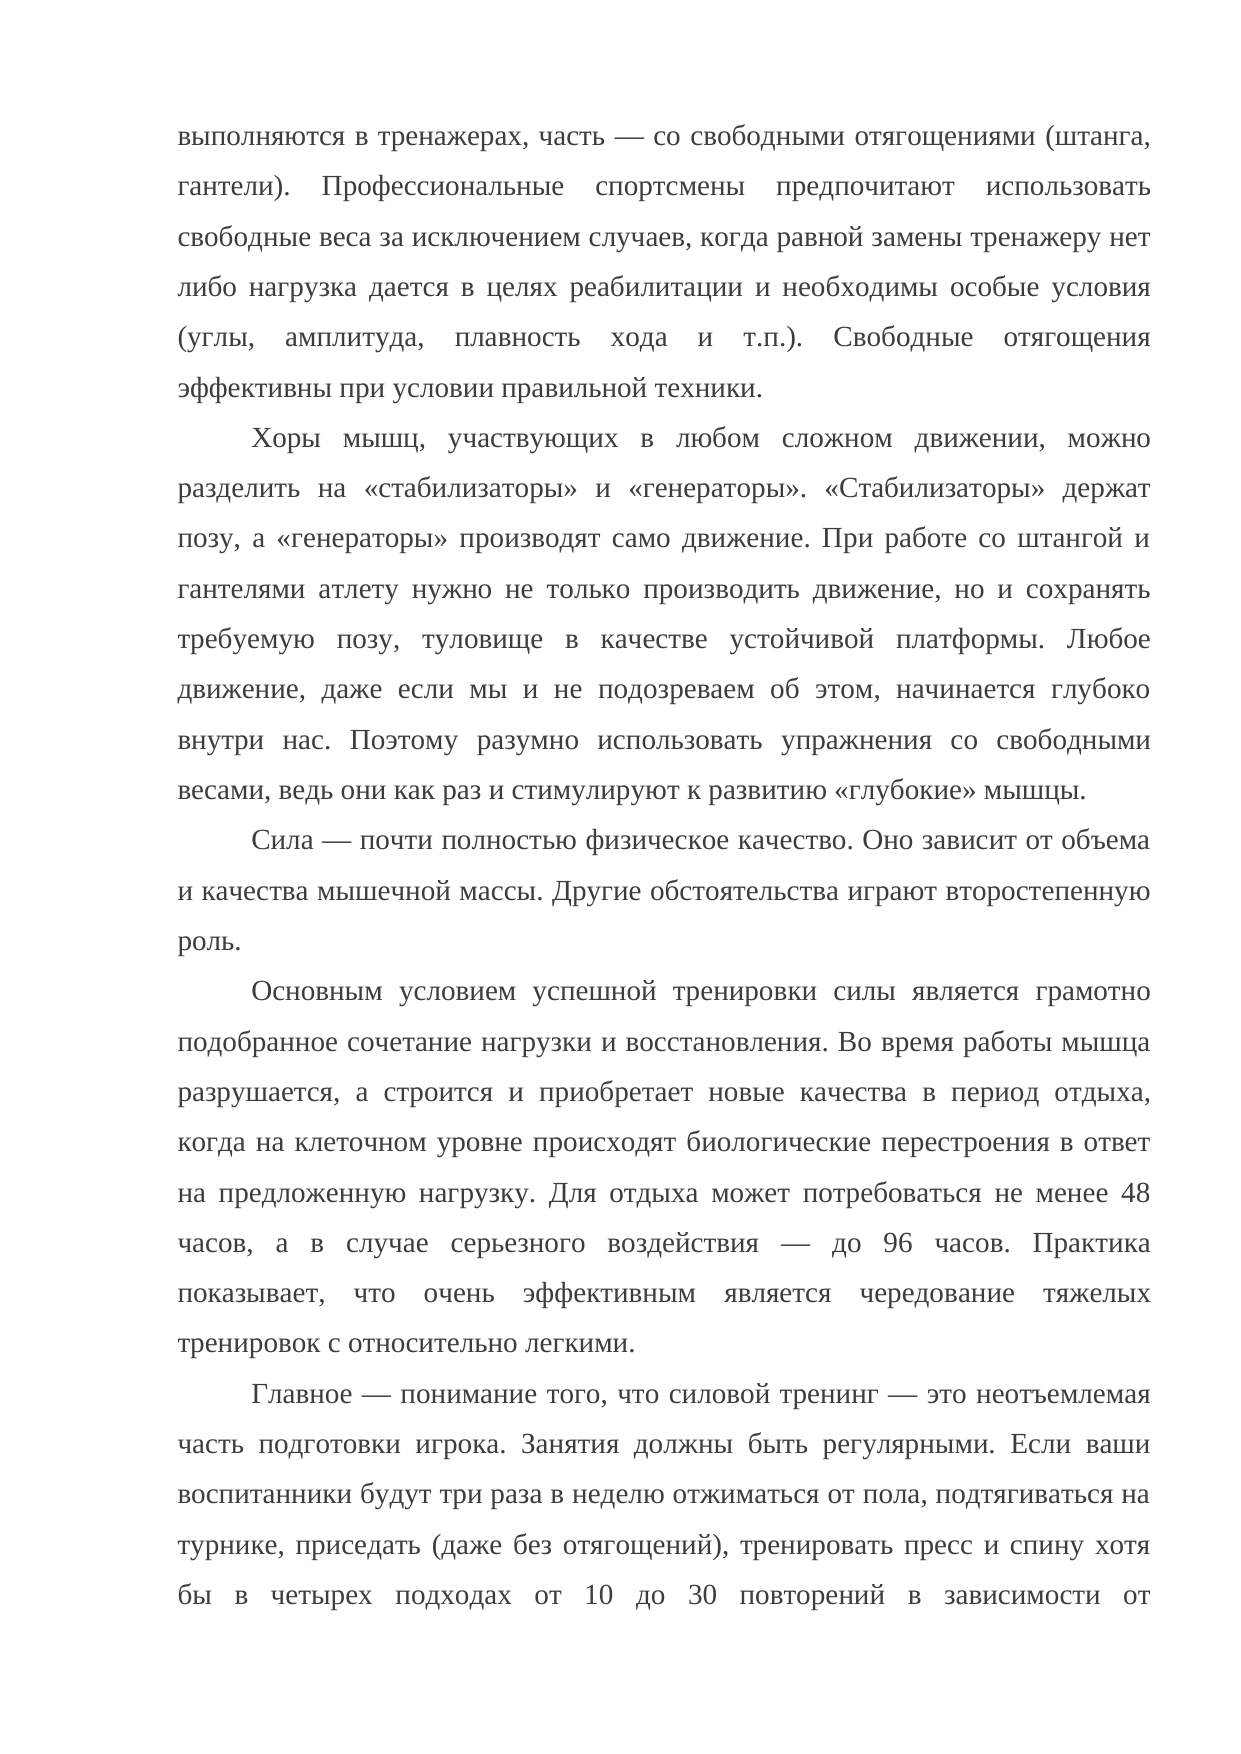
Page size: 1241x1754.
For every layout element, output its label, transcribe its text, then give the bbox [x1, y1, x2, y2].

text Основным условием успешной тренировки силы является грамотно подобранное сочетание нагрузки и восстановления. Во время работы мышца разрушается, а строится и приобретает новые качества в период отдыха, когда на клеточном уровне происходят биологические перестроения в ответ на предложенную нагрузку. Для отдыха может потребоваться не менее 48 часов, а в случае серьезного воздействия — до 96 часов. Практика показывает, что очень эффективным является чередование тяжелых тренировок с относительно легкими. [177, 973, 1152, 1359]
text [177, 118, 1152, 403]
text Хоры мышц, участвующих в любом сложном движении, можно разделить на «стабилизаторы» и «генераторы». «Стабилизаторы» держат позу, а «генераторы» производят само движение. При работе со штангой и гантелями атлету нужно не только производить движение, но и сохранять требуемую позу, туловище в качестве устойчивой платформы. Любое движение, даже если мы и не подозреваем об этом, начинается глубоко внутри нас. Поэтому разумно использовать упражнения со свободными весами, ведь они как раз и стимулируют к развитию «глубокие» мышцы. [177, 420, 1152, 806]
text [177, 1376, 1152, 1611]
text Сила — почти полностью физическое качество. Оно зависит от объема и качества мышечной массы. Другие обстоятельства играют второстепенную роль. [177, 822, 1152, 957]
